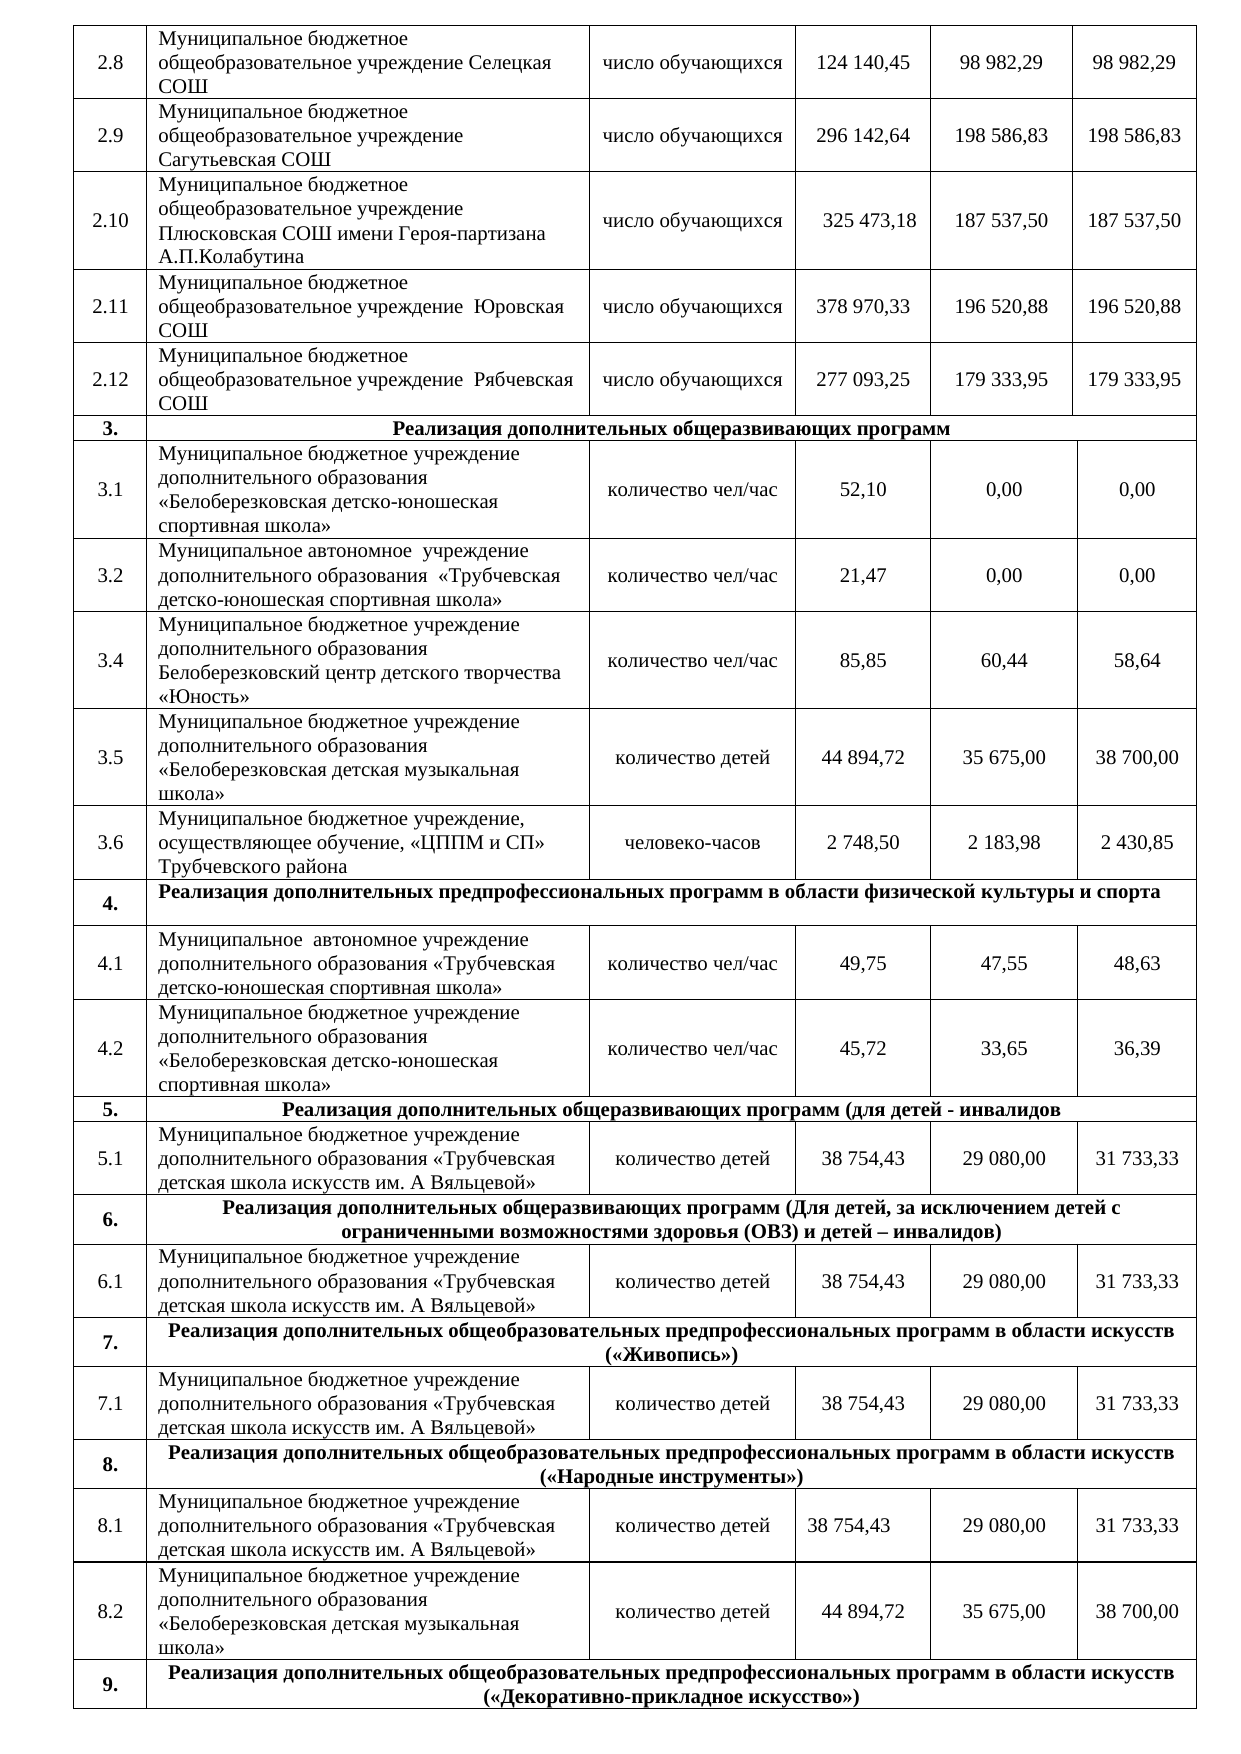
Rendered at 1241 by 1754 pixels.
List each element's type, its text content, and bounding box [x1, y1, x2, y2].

table_cell 35 675,00 [931, 709, 1077, 805]
table_cell 38 700,00 [1078, 709, 1196, 805]
table_cell число обучающихся [590, 99, 795, 171]
table_cell 31 733,33 [1078, 1122, 1196, 1194]
table_cell 3.2 [74, 539, 146, 611]
table_cell Реализация дополнительных предпрофессиональных программ в области физической культуры и спорта [147, 880, 1196, 925]
table_cell 198 586,83 [931, 99, 1072, 171]
table_cell 179 333,95 [931, 343, 1072, 415]
table_cell 38 700,00 [1078, 1563, 1196, 1659]
table_cell число обучающихся [590, 172, 795, 268]
table_cell количество чел/час [590, 441, 795, 537]
table_cell Муниципальное бюджетное общеобразовательное учреждение Плюсковская СОШ имени Героя-партизана А.П.Колабутина [147, 172, 589, 268]
table_cell 58,64 [1078, 612, 1196, 708]
table_cell количество чел/час [590, 539, 795, 611]
table_cell Реализация дополнительных общеобразовательных предпрофессиональных программ в области искусств («Декоративно-прикладное искусство») [147, 1660, 1196, 1708]
table_cell Муниципальное автономное учреждение дополнительного образования «Трубчевская детско-юношеская спортивная школа» [147, 926, 589, 999]
table_cell 29 080,00 [931, 1489, 1077, 1561]
table_cell 196 520,88 [1073, 270, 1196, 342]
table_cell Муниципальное бюджетное общеобразовательное учреждение Сагутьевская СОШ [147, 99, 589, 171]
table_cell количество детей [590, 709, 795, 805]
table_cell 378 970,33 [796, 270, 930, 342]
table_cell 45,72 [796, 1000, 930, 1096]
table_cell 98 982,29 [931, 26, 1072, 98]
table_cell 2.10 [74, 172, 146, 268]
table_cell 38 754,43 [796, 1367, 930, 1439]
table_cell 49,75 [796, 926, 930, 999]
table_cell 3.1 [74, 441, 146, 537]
table_cell 29 080,00 [931, 1367, 1077, 1439]
table_cell 38 754,43 [796, 1489, 930, 1561]
table_cell 35 675,00 [931, 1563, 1077, 1659]
table_cell количество детей [590, 1122, 795, 1194]
table_cell 2 430,85 [1078, 806, 1196, 878]
table_cell 44 894,72 [796, 709, 930, 805]
table_cell 2 183,98 [931, 806, 1077, 878]
table_cell 8.2 [74, 1563, 146, 1659]
table_cell 47,55 [931, 926, 1077, 999]
table_cell Муниципальное бюджетное учреждение дополнительного образования Белоберезковский центр детского творчества «Юность» [147, 612, 589, 708]
table_cell 48,63 [1078, 926, 1196, 999]
table_cell Муниципальное бюджетное общеобразовательное учреждение Рябчевская СОШ [147, 343, 589, 415]
table_cell 0,00 [931, 539, 1077, 611]
table_cell 3.6 [74, 806, 146, 878]
table_cell число обучающихся [590, 343, 795, 415]
table_cell 179 333,95 [1073, 343, 1196, 415]
table_cell 4. [74, 880, 146, 925]
table_cell 2.8 [74, 26, 146, 98]
table_cell 60,44 [931, 612, 1077, 708]
table_cell 7. [74, 1318, 146, 1366]
table_cell число обучающихся [590, 270, 795, 342]
table_cell 2.11 [74, 270, 146, 342]
table_cell 277 093,25 [796, 343, 930, 415]
table_cell Муниципальное бюджетное учреждение дополнительного образования «Трубчевская детская школа искусств им. А Вяльцевой» [147, 1122, 589, 1194]
table_cell Реализация дополнительных общеразвивающих программ (для детей - инвалидов [147, 1097, 1196, 1121]
table_cell 29 080,00 [931, 1122, 1077, 1194]
table_cell 187 537,50 [1073, 172, 1196, 268]
table_cell 325 473,18 [796, 172, 930, 268]
table_cell 31 733,33 [1078, 1489, 1196, 1561]
table_cell 9. [74, 1660, 146, 1708]
table_cell 5. [74, 1097, 146, 1121]
table_cell количество детей [590, 1367, 795, 1439]
table_cell 31 733,33 [1078, 1367, 1196, 1439]
table_cell Реализация дополнительных общеразвивающих программ (Для детей, за исключением детей с ограниченными возможностями здоровья (ОВЗ) и детей – инвалидов) [147, 1195, 1196, 1243]
table_cell 2.12 [74, 343, 146, 415]
table_cell Муниципальное бюджетное общеобразовательное учреждение Юровская СОШ [147, 270, 589, 342]
table_cell 198 586,83 [1073, 99, 1196, 171]
table_cell 6. [74, 1195, 146, 1243]
table_cell Муниципальное бюджетное учреждение дополнительного образования «Белоберезковская детско-юношеская спортивная школа» [147, 441, 589, 537]
table_cell Реализация дополнительных общеразвивающих программ [147, 416, 1196, 440]
table_cell 6.1 [74, 1245, 146, 1317]
table_cell 2.9 [74, 99, 146, 171]
table_cell количество детей [590, 1563, 795, 1659]
table_cell 0,00 [1078, 539, 1196, 611]
table_cell количество детей [590, 1245, 795, 1317]
table_cell Муниципальное бюджетное учреждение дополнительного образования «Трубчевская детская школа искусств им. А Вяльцевой» [147, 1489, 589, 1561]
table_cell 196 520,88 [931, 270, 1072, 342]
table_cell 8.1 [74, 1489, 146, 1561]
table_cell Муниципальное бюджетное учреждение дополнительного образования «Белоберезковская детская музыкальная школа» [147, 1563, 589, 1659]
table_cell 36,39 [1078, 1000, 1196, 1096]
table_cell 2 748,50 [796, 806, 930, 878]
table_cell 5.1 [74, 1122, 146, 1194]
table_cell 7.1 [74, 1367, 146, 1439]
table_cell 52,10 [796, 441, 930, 537]
table_cell число обучающихся [590, 26, 795, 98]
table_cell 0,00 [931, 441, 1077, 537]
table_cell Муниципальное автономное учреждение дополнительного образования «Трубчевская детско-юношеская спортивная школа» [147, 539, 589, 611]
table_cell 4.1 [74, 926, 146, 999]
table_cell 98 982,29 [1073, 26, 1196, 98]
table_cell 85,85 [796, 612, 930, 708]
table_cell 3.5 [74, 709, 146, 805]
table_cell Муниципальное бюджетное общеобразовательное учреждение Селецкая СОШ [147, 26, 589, 98]
table_cell Муниципальное бюджетное учреждение, осуществляющее обучение, «ЦППМ и СП» Трубчевского района [147, 806, 589, 878]
table_cell человеко-часов [590, 806, 795, 878]
table_cell 4.2 [74, 1000, 146, 1096]
table_cell 3.4 [74, 612, 146, 708]
table_cell 31 733,33 [1078, 1245, 1196, 1317]
table_cell 124 140,45 [796, 26, 930, 98]
table_cell Муниципальное бюджетное учреждение дополнительного образования «Трубчевская детская школа искусств им. А Вяльцевой» [147, 1245, 589, 1317]
table_cell 296 142,64 [796, 99, 930, 171]
table_cell 21,47 [796, 539, 930, 611]
table_cell 8. [74, 1440, 146, 1488]
table_cell количество детей [590, 1489, 795, 1561]
table_cell 33,65 [931, 1000, 1077, 1096]
table_cell 0,00 [1078, 441, 1196, 537]
table_cell Реализация дополнительных общеобразовательных предпрофессиональных программ в области искусств («Живопись») [147, 1318, 1196, 1366]
table_cell Реализация дополнительных общеобразовательных предпрофессиональных программ в области искусств («Народные инструменты») [147, 1440, 1196, 1488]
table_cell 38 754,43 [796, 1245, 930, 1317]
table_cell Муниципальное бюджетное учреждение дополнительного образования «Белоберезковская детско-юношеская спортивная школа» [147, 1000, 589, 1096]
table_cell 38 754,43 [796, 1122, 930, 1194]
table_cell 29 080,00 [931, 1245, 1077, 1317]
table_cell количество чел/час [590, 612, 795, 708]
table_cell количество чел/час [590, 926, 795, 999]
table_cell Муниципальное бюджетное учреждение дополнительного образования «Белоберезковская детская музыкальная школа» [147, 709, 589, 805]
table_cell 44 894,72 [796, 1563, 930, 1659]
table_cell 3. [74, 416, 146, 440]
table_cell 187 537,50 [931, 172, 1072, 268]
table_cell количество чел/час [590, 1000, 795, 1096]
table_cell Муниципальное бюджетное учреждение дополнительного образования «Трубчевская детская школа искусств им. А Вяльцевой» [147, 1367, 589, 1439]
